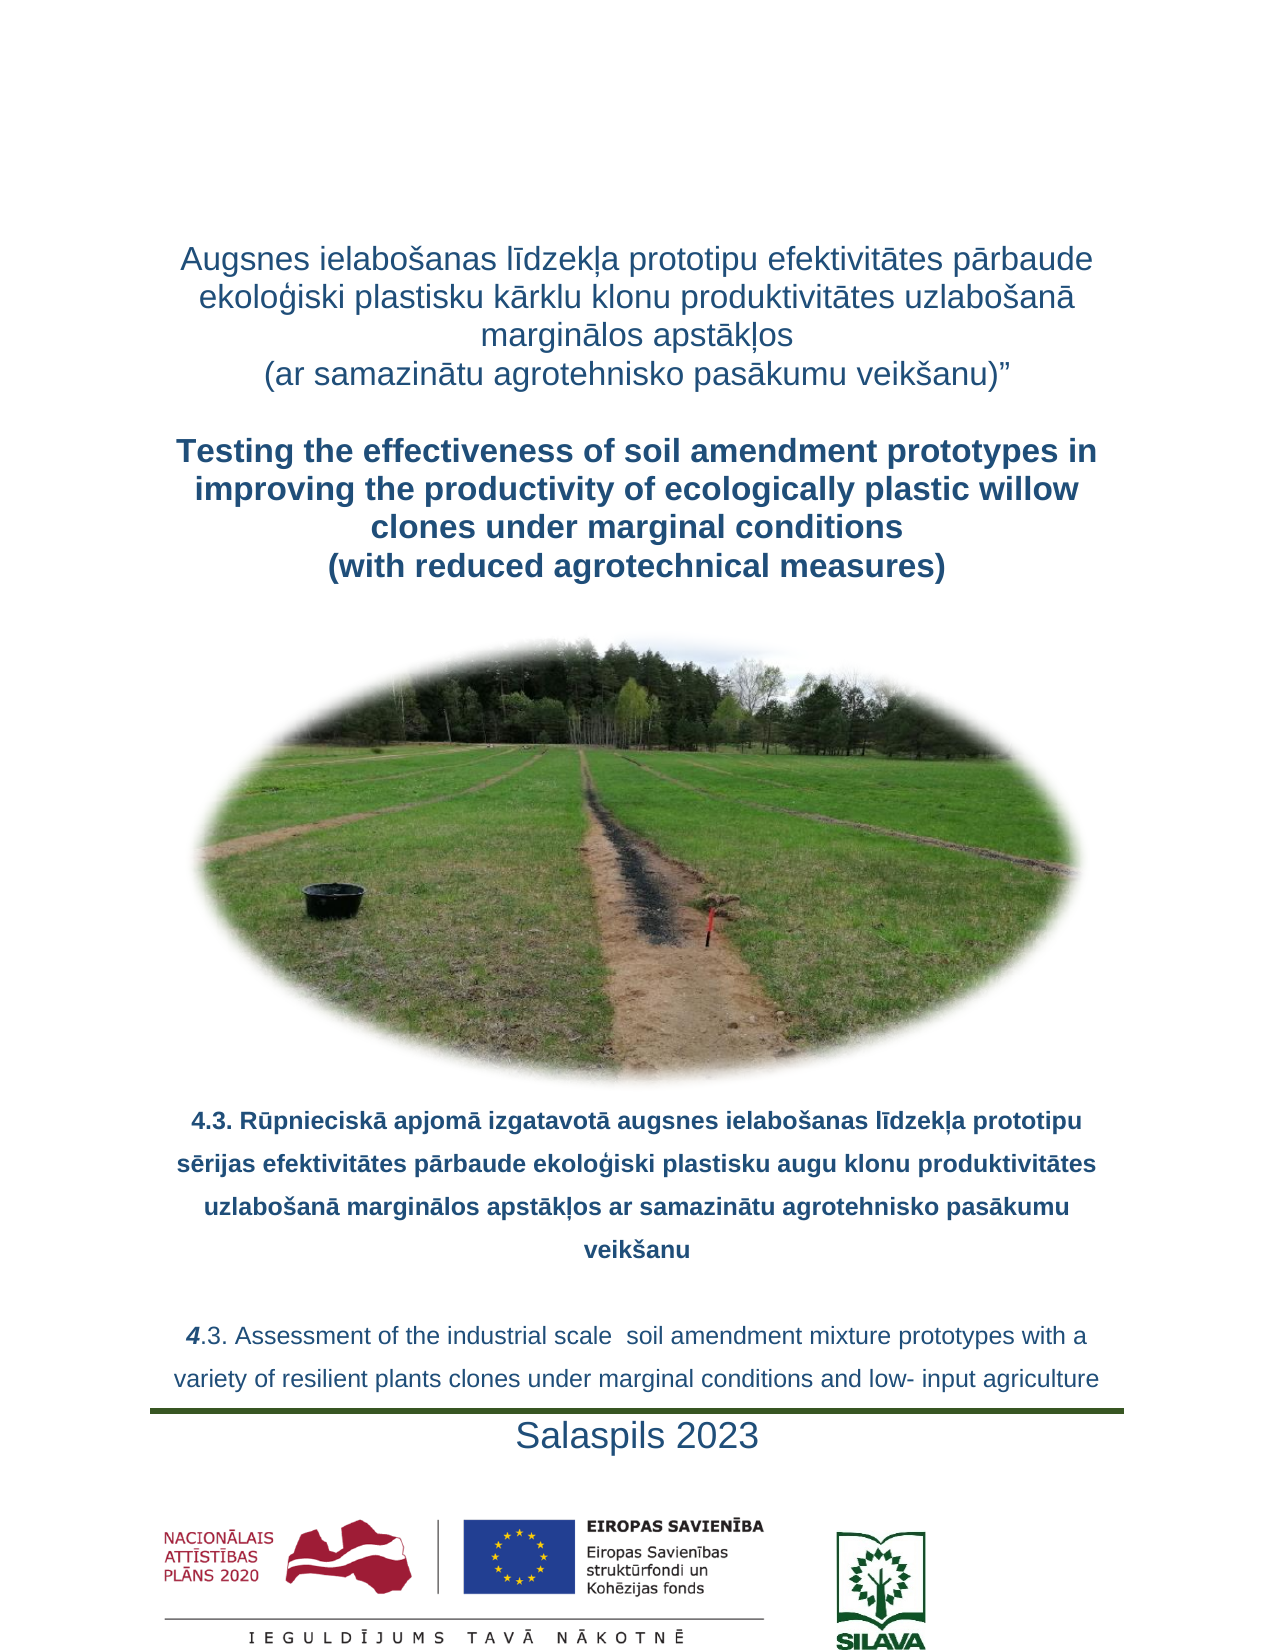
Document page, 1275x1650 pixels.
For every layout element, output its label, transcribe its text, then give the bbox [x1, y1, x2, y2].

picture [214, 657, 1061, 1063]
table_cell [150, 628, 1124, 1106]
table_cell 4.3. Rūpnieciskā apjomā izgatavotā augsnes ielabošanas līdzekļa prototipu sērijas efektivitātes pārbaude ekoloģiski plastisku augu klonu produktivitātes uzlabošanā marginālos apstākļos ar samazinātu agrotehnisko pasākumu veikšanu 4.3. Assessment of the industrial scale soil amendment mixture prototypes with a variety of resilient plants clones under marginal conditions and low- input agriculture [150, 1106, 1124, 1407]
table_cell Salaspils 2023 [150, 1414, 1124, 1471]
table_cell 4.4. [189, 632, 1085, 1088]
picture [836, 1530, 926, 1650]
table_header Augsnes ielabošanas līdzekļa prototipu efektivitātes pārbaude ekoloģiski plastisku kārklu klonu produktivitātes uzlabošanā marginālos apstākļos (ar samazinātu agrotehnisko pasākumu veikšanu)” Testing the effectiveness of soil amendment prototypes in improving the productivity of ecologically plastic willow clones under marginal conditions (with reduced agrotechnical measures) [150, 210, 1124, 627]
picture [150, 1509, 778, 1650]
